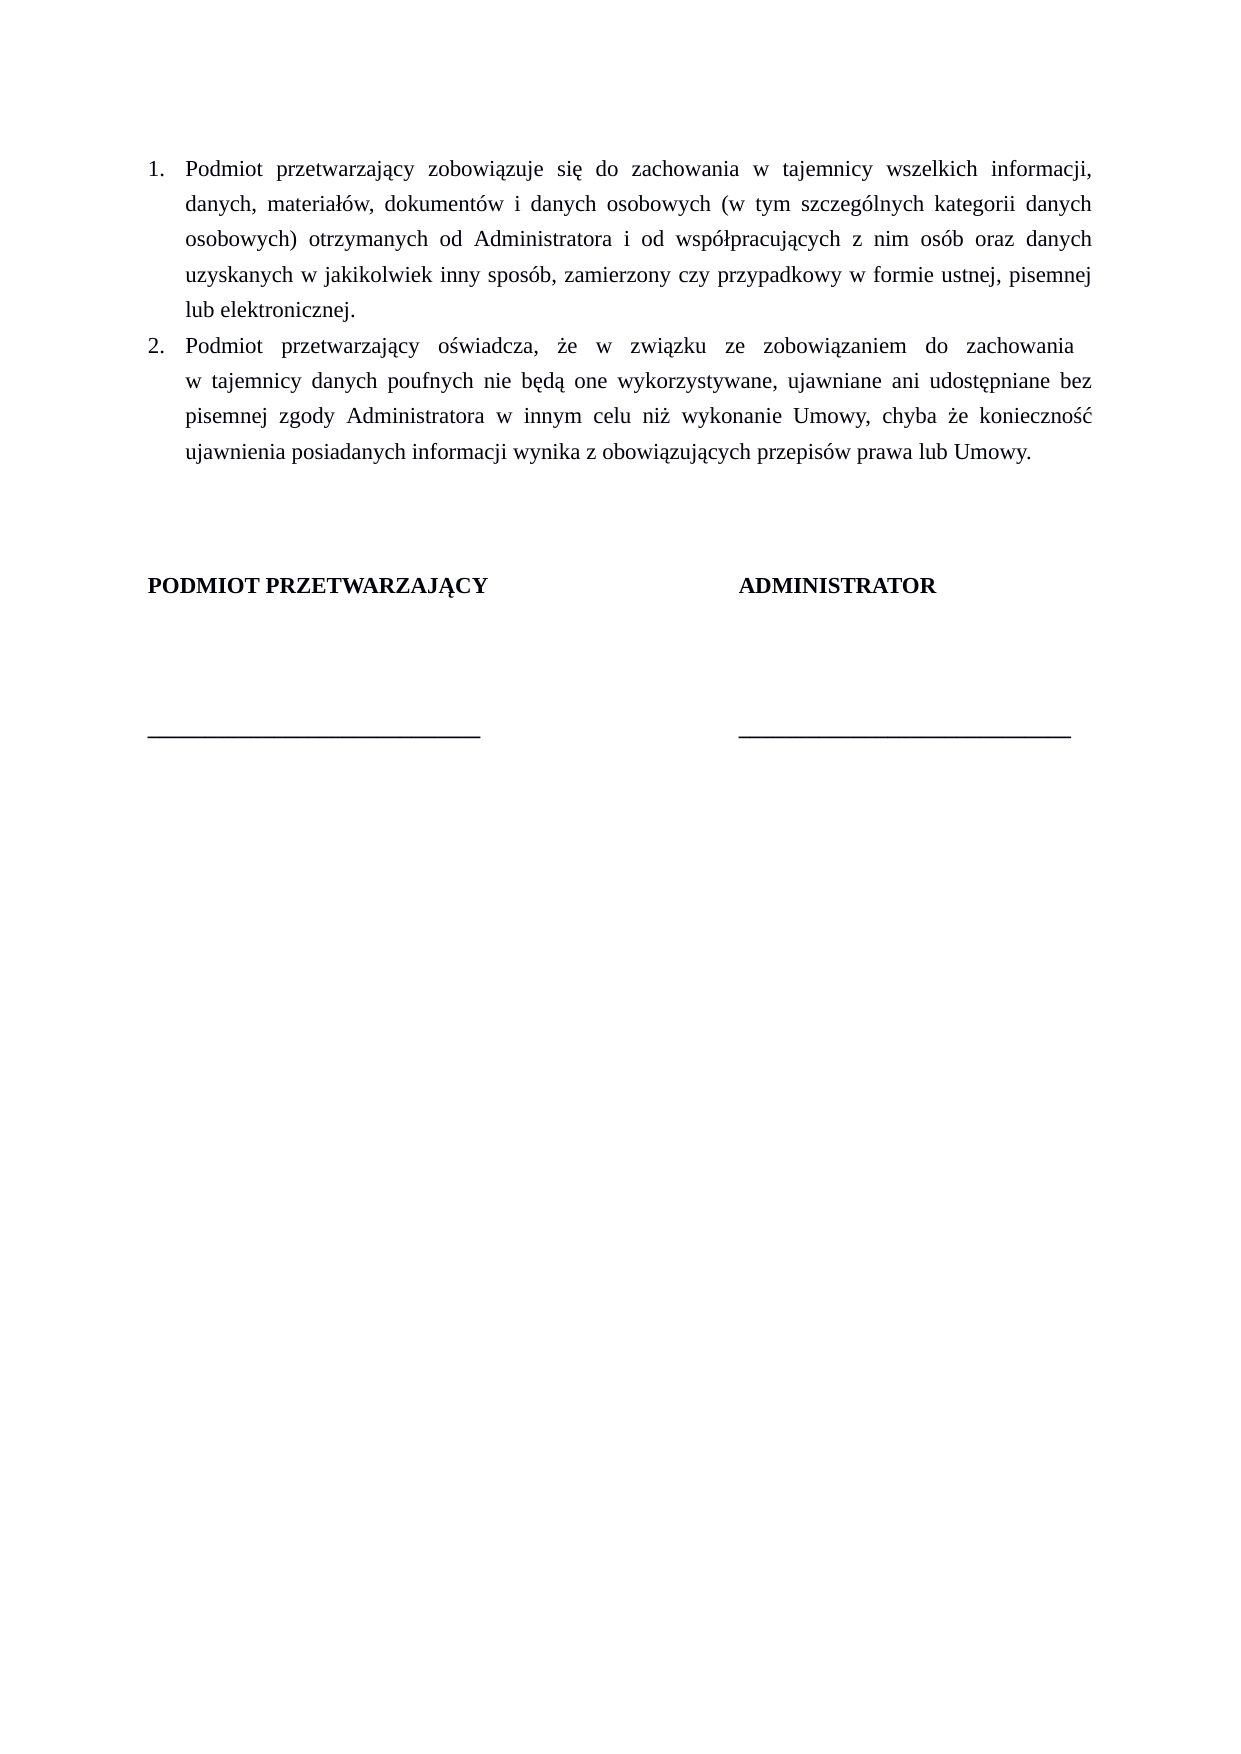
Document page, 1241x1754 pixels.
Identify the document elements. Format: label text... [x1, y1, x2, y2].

text _____________________________ _____________________________ [148, 707, 1093, 742]
text PODMIOT PRZETWARZAJĄCY ADMINISTRATOR [148, 565, 1093, 601]
list Podmiot przetwarzający oświadcza, że w związku ze zobowiązaniem do zachowania w tajemnicy danych poufnych nie będą one wykorzystywane, ujawniane ani udostępniane bez pisemnej zgody Administratora w innym celu niż wykonanie Umowy, chyba że konieczność ujawnienia posiadanych informacji wynika z obowiązujących przepisów prawa lub Umowy. [148, 325, 1093, 466]
list Podmiot przetwarzający zobowiązuje się do zachowania w tajemnicy wszelkich informacji, danych, materiałów, dokumentów i danych osobowych (w tym szczególnych kategorii danych osobowych) otrzymanych od Administratora i od współpracujących z nim osób oraz danych uzyskanych w jakikolwiek inny sposób, zamierzony czy przypadkowy w formie ustnej, pisemnej lub elektronicznej. [148, 148, 1093, 325]
